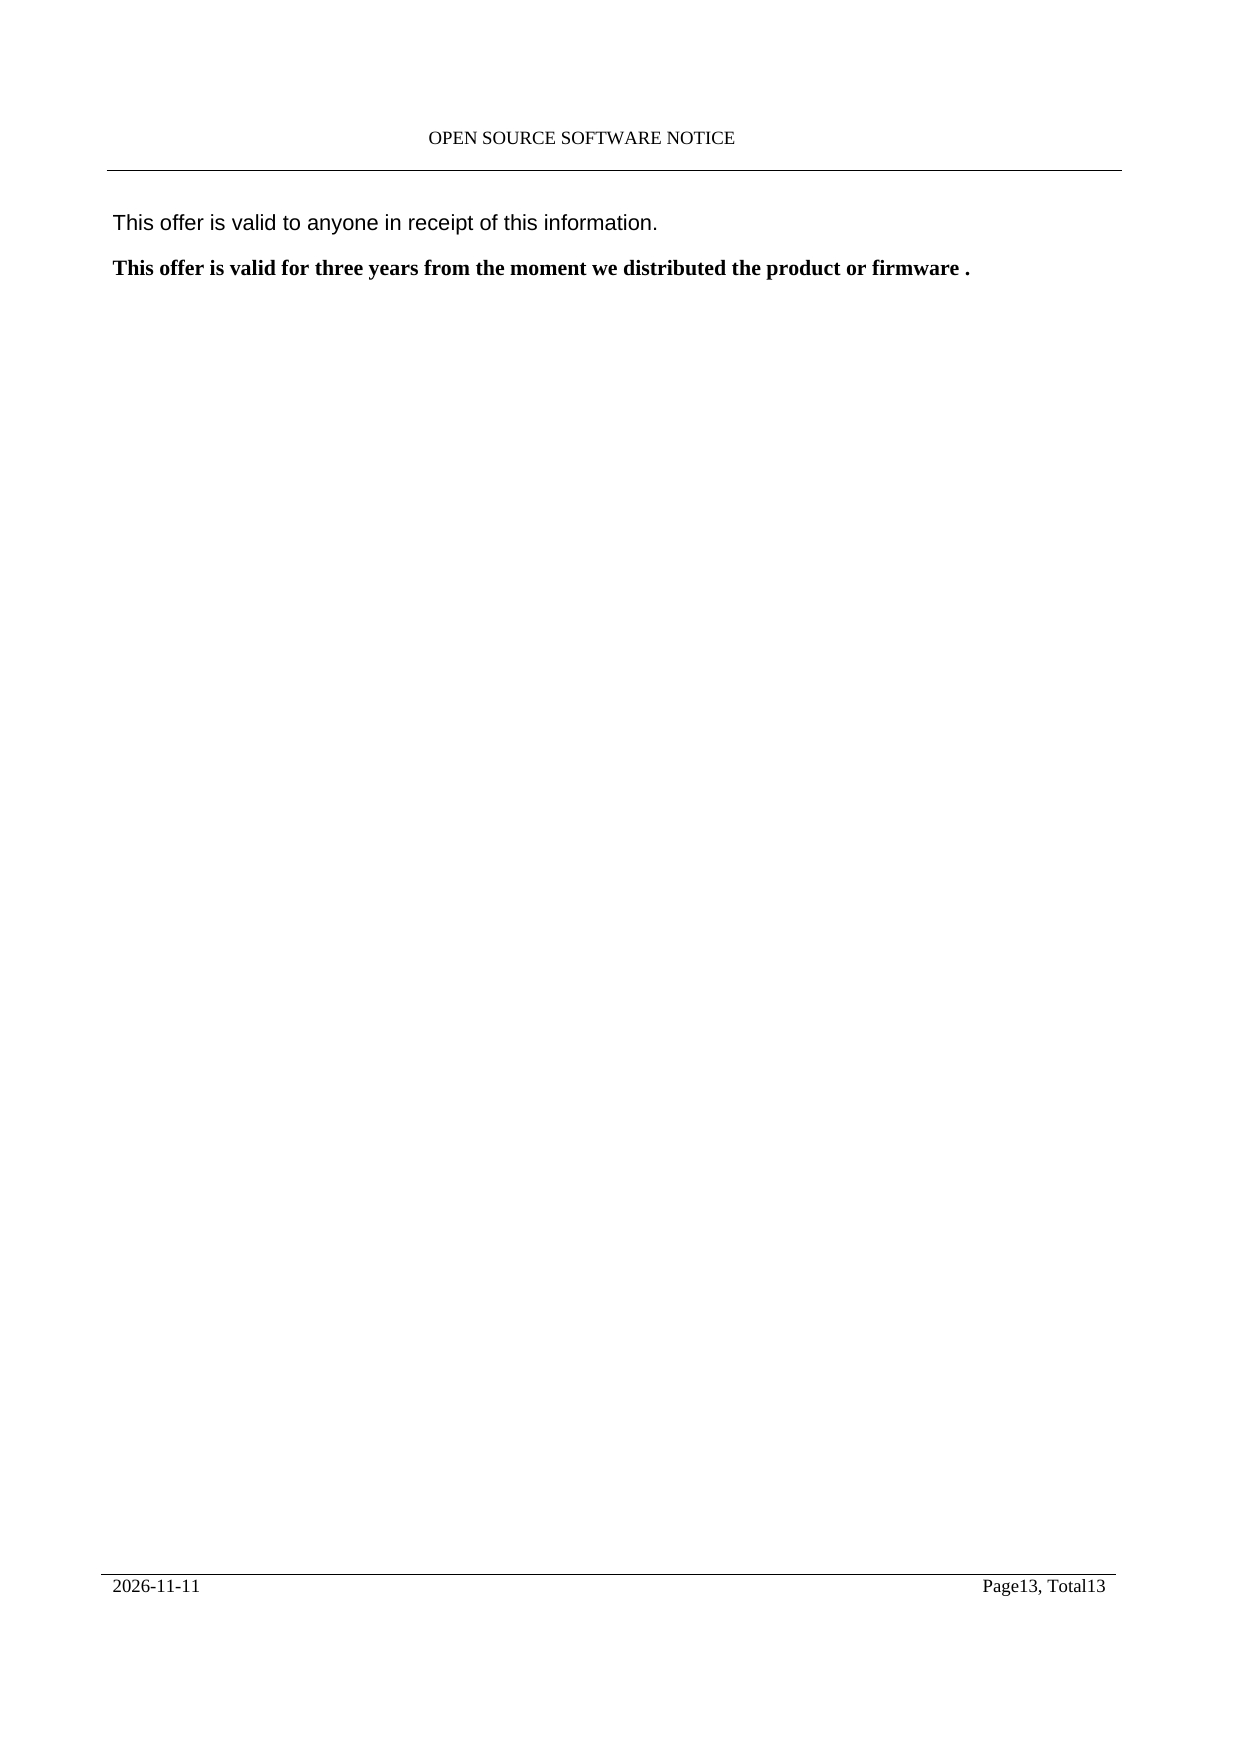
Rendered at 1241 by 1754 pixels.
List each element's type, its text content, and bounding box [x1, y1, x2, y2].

text This offer is valid to anyone in receipt of this information. [112, 206, 1128, 239]
text This offer is valid for three years from the moment we distributed the product or firmware . [112, 251, 1128, 284]
